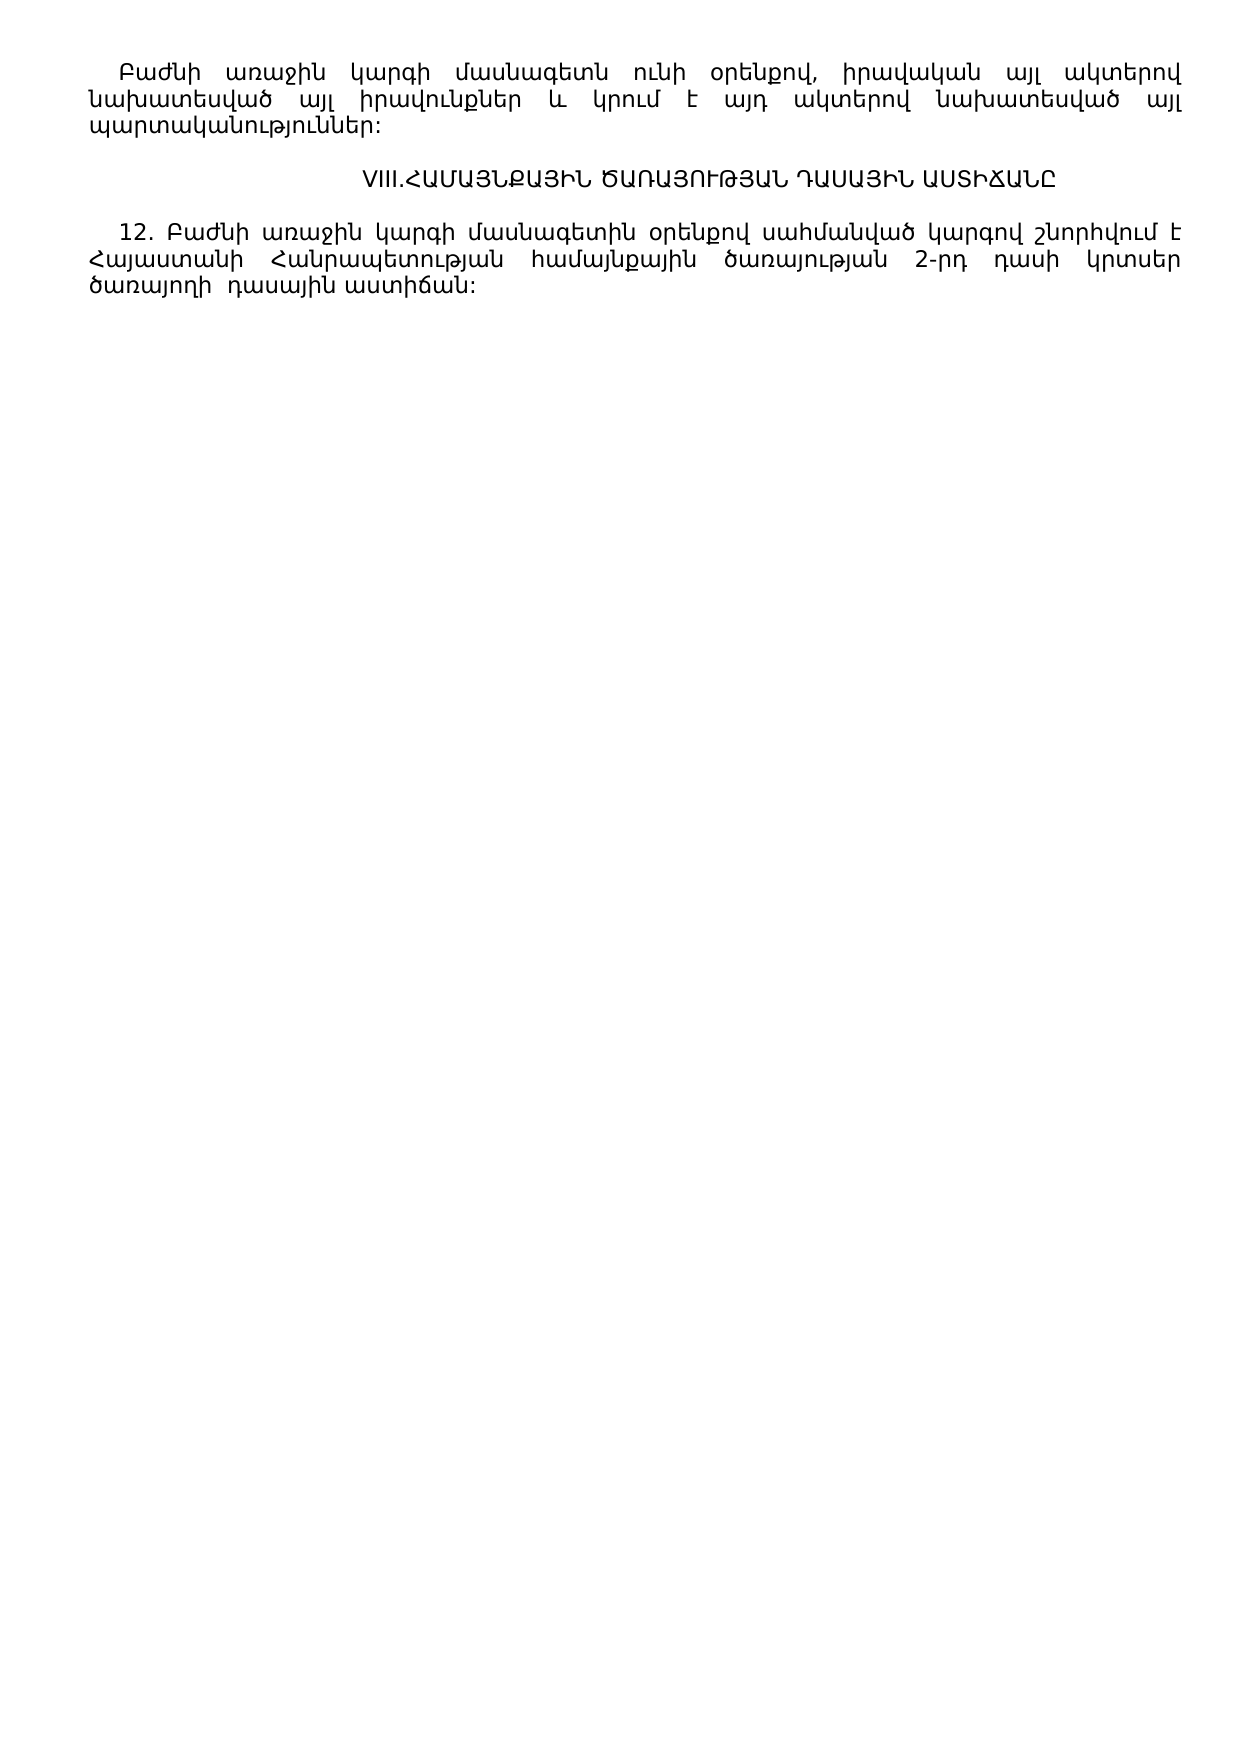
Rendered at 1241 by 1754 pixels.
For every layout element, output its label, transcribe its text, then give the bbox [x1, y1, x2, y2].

text VIII.ՀԱՄԱՅՆՔԱՅԻՆ ԾԱՌԱՅՈՒԹՅԱՆ ԴԱՍԱՅԻՆ ԱՍՏԻՃԱՆԸ [237, 166, 1181, 192]
text Բաժնի առաջին կարգի մասնագետն ունի oրենքով, իրավական այլ ակտերով նախատեսված այլ իրավունքներ և կրում է այդ ակտերով նախատեսված այլ պարտականություններ: [89, 59, 1181, 139]
text 12. Բաժնի առաջին կարգի մասնագետին օրենքով սահմանված կարգով շնորհվում է Հայաստանի Հանրապետության համայնքային ծառայության 2-րդ դասի կրտսեր ծառայողի դասային աստիճան: [89, 219, 1181, 299]
